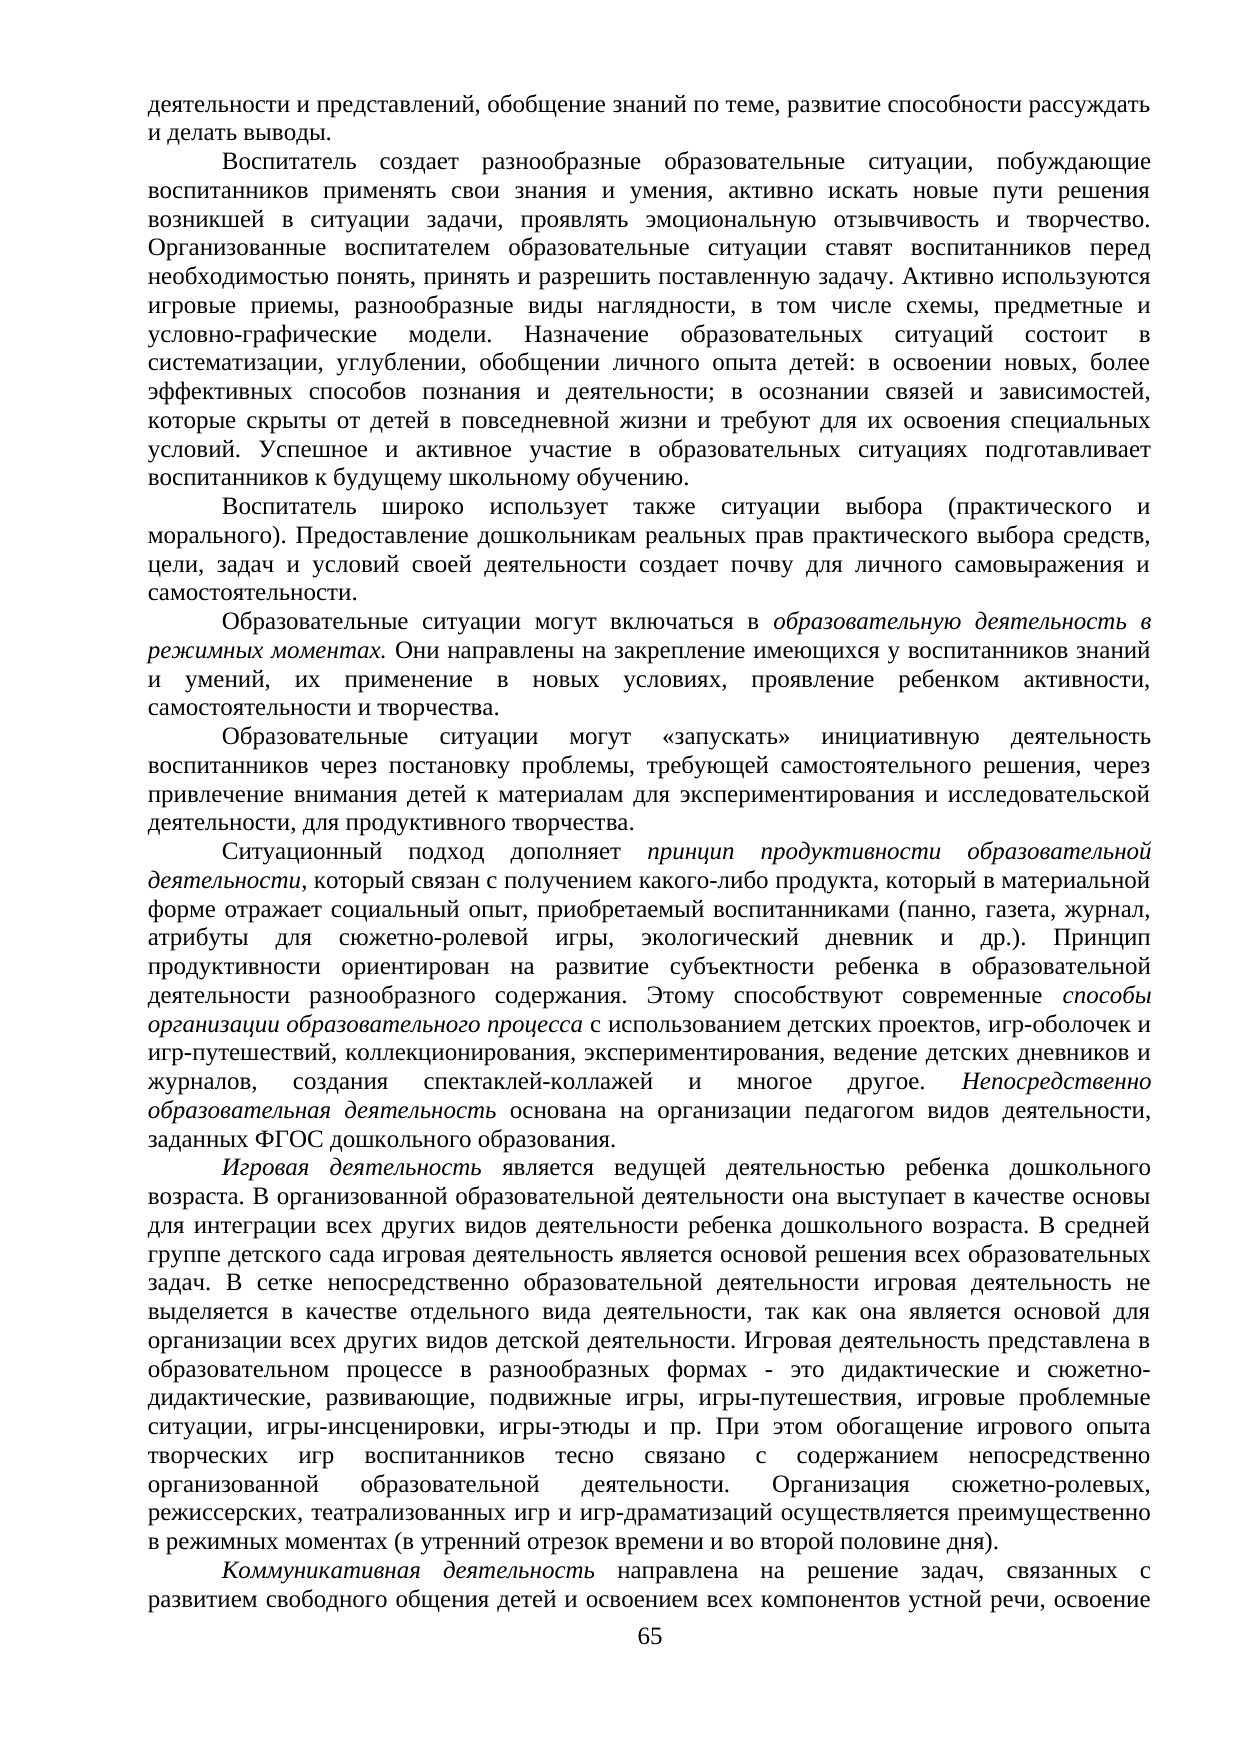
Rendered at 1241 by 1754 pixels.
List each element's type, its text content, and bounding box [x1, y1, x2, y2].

text Ситуационный подход дополняет принцип продуктивности образовательной деятельности, который связан с получением какого-либо продукта, который в материальной форме отражает социальный опыт, приобретаемый воспитанниками (панно, газета, журнал, атрибуты для сюжетно-ролевой игры, экологический дневник и др.). Принцип продуктивности ориентирован на развитие субъектности ребенка в образовательной деятельности разнообразного содержания. Этому способствуют современные способы организации образовательного процесса с использованием детских проектов, игр-оболочек и игр-путешествий, коллекционирования, экспериментирования, ведение детских дневников и журналов, создания спектаклей-коллажей и многое другое. Непосредственно образовательная деятельность основана на организации педагогом видов деятельности, заданных ФГОС дошкольного образования. [148, 836, 1152, 1152]
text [148, 1555, 1152, 1612]
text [148, 89, 1152, 146]
text Воспитатель создает разнообразные образовательные ситуации, побуждающие воспитанников применять свои знания и умения, активно искать новые пути решения возникшей в ситуации задачи, проявлять эмоциональную отзывчивость и творчество. Организованные воспитателем образовательные ситуации ставят воспитанников перед необходимостью понять, принять и разрешить поставленную задачу. Активно используются игровые приемы, разнообразные виды наглядности, в том числе схемы, предметные и условно-графические модели. Назначение образовательных ситуаций состоит в систематизации, углублении, обобщении личного опыта детей: в освоении новых, более эффективных способов познания и деятельности; в осознании связей и зависимостей, которые скрыты от детей в повседневной жизни и требуют для их освоения специальных условий. Успешное и активное участие в образовательных ситуациях подготавливает воспитанников к будущему школьному обучению. [148, 146, 1152, 491]
text Образовательные ситуации могут включаться в образовательную деятельность в режимных моментах. Они направлены на закрепление имеющихся у воспитанников знаний и умений, их применение в новых условиях, проявление ребенком активности, самостоятельности и творчества. [148, 606, 1152, 721]
text Воспитатель широко использует также ситуации выбора (практического и морального). Предоставление дошкольникам реальных прав практического выбора средств, цели, задач и условий своей деятельности создает почву для личного самовыражения и самостоятельности. [148, 491, 1152, 606]
text Игровая деятельность является ведущей деятельностью ребенка дошкольного возраста. В организованной образовательной деятельности она выступает в качестве основы для интеграции всех других видов деятельности ребенка дошкольного возраста. В средней группе детского сада игровая деятельность является основой решения всех образовательных задач. В сетке непосредственно образовательной деятельности игровая деятельность не выделяется в качестве отдельного вида деятельности, так как она является основой для организации всех других видов детской деятельности. Игровая деятельность представлена в образовательном процессе в разнообразных формах - это дидактические и сюжетно-дидактические, развивающие, подвижные игры, игры-путешествия, игровые проблемные ситуации, игры-инсценировки, игры-этюды и пр. При этом обогащение игрового опыта творческих игр воспитанников тесно связано с содержанием непосредственно организованной образовательной деятельности. Организация сюжетно-ролевых, режиссерских, театрализованных игр и игр-драматизаций осуществляется преимущественно в режимных моментах (в утренний отрезок времени и во второй половине дня). [148, 1152, 1152, 1555]
text Образовательные ситуации могут «запускать» инициативную деятельность воспитанников через постановку проблемы, требующей самостоятельного решения, через привлечение внимания детей к материалам для экспериментирования и исследовательской деятельности, для продуктивного творчества. [148, 721, 1152, 836]
